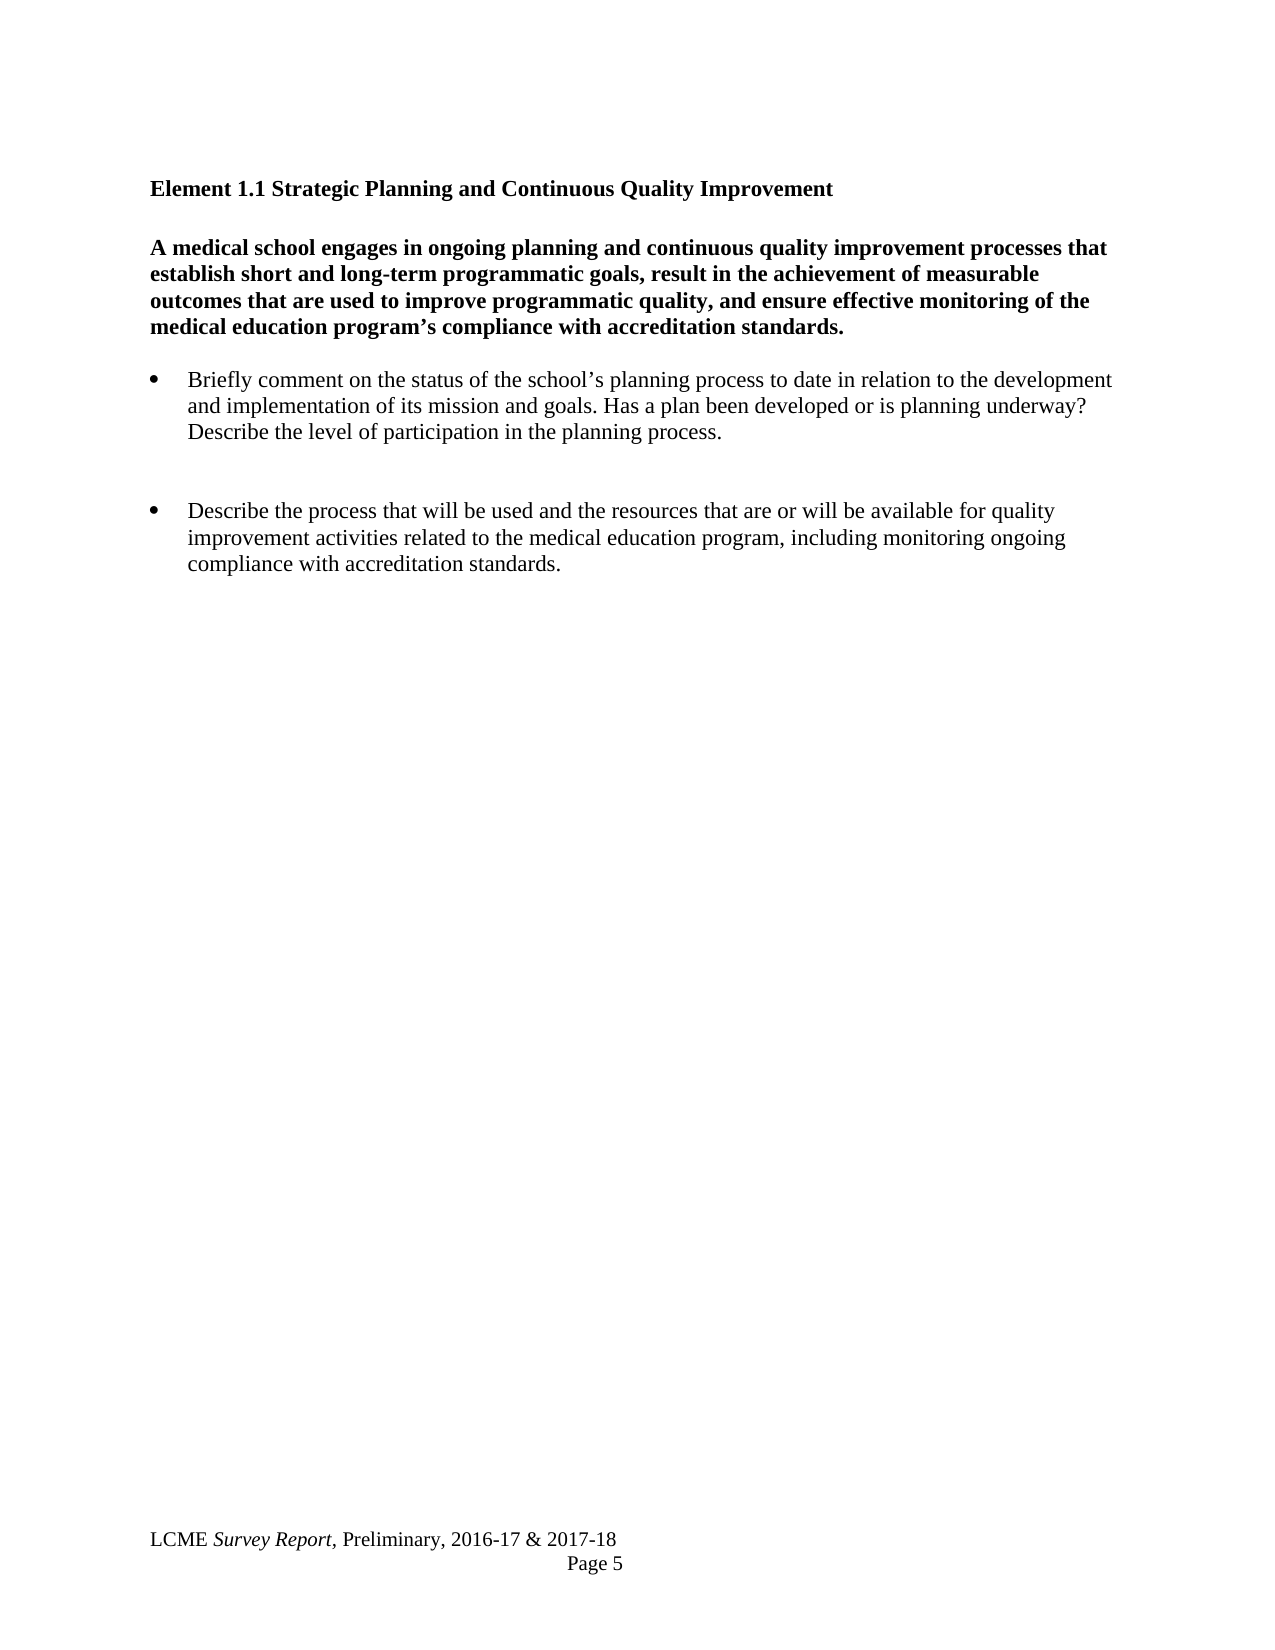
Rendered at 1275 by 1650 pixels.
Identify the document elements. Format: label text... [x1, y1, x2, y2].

list Briefly comment on the status of the school’s planning process to date in relation to the development and implementation of its mission and goals. Has a plan been developed or is planning underway? Describe the level of participation in the planning process. [150, 366, 1125, 445]
list Describe the process that will be used and the resources that are or will be available for quality improvement activities related to the medical education program, including monitoring ongoing compliance with accreditation standards. [150, 497, 1125, 577]
text A medical school engages in ongoing planning and continuous quality improvement processes that establish short and long-term programmatic goals, result in the achievement of measurable outcomes that are used to improve programmatic quality, and ensure effective monitoring of the medical education program’s compliance with accreditation standards. [150, 234, 1125, 339]
subtitle Element 1.1 Strategic Planning and Continuous Quality Improvement [150, 175, 1125, 201]
